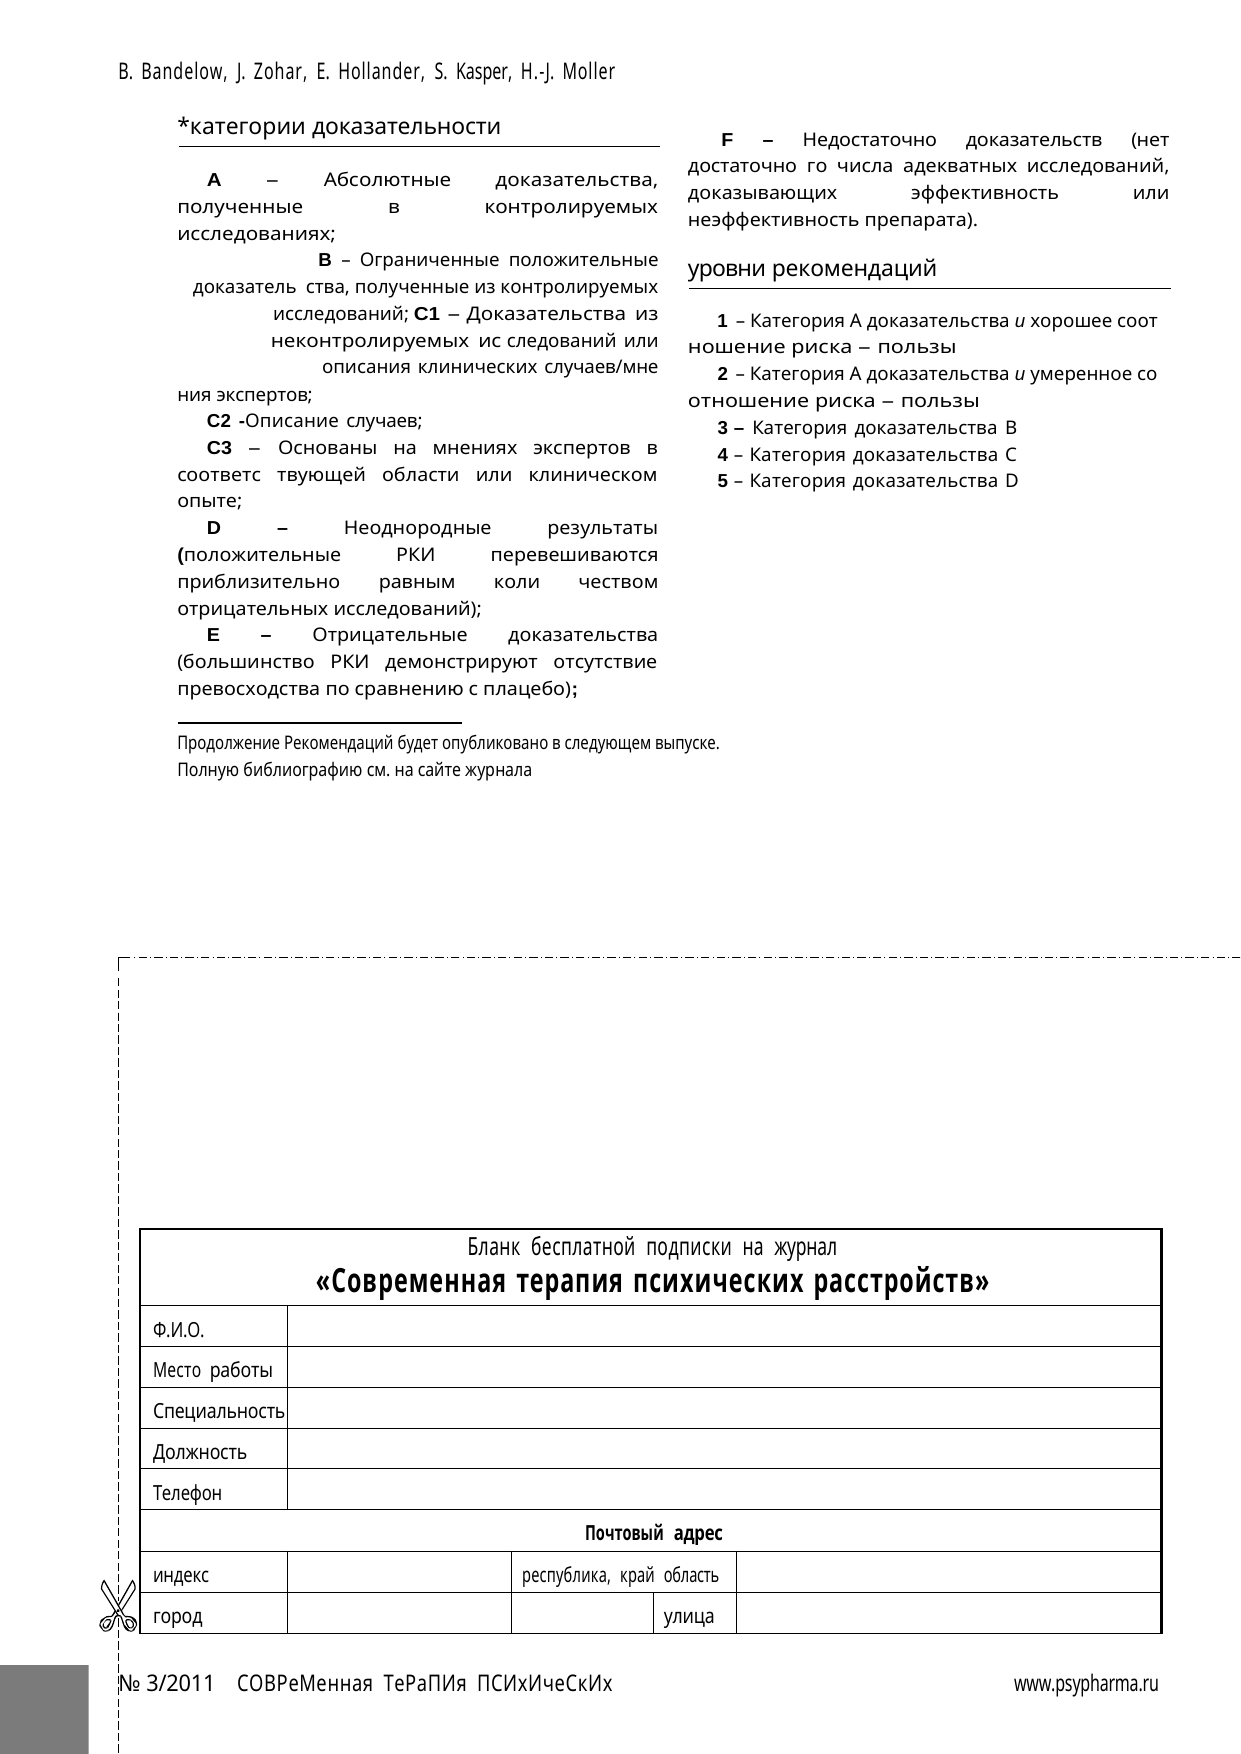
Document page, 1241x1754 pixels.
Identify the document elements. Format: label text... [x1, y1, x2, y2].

list – Категория доказательства D [717, 468, 1182, 493]
table_cell [288, 1552, 511, 1592]
text F – Недостаточно доказательств (нет достаточно­ го числа адекватных исследований, доказывающих эффективность или неэффективность препарата). [688, 126, 1169, 232]
table_cell республика, край область [512, 1552, 736, 1592]
list – Категория доказательства C [717, 441, 1182, 467]
table_cell Место работы [141, 1347, 287, 1387]
table_cell [512, 1593, 653, 1632]
subtitle *категории доказательности [177, 110, 658, 141]
table_cell Почтовый адрес [141, 1510, 1160, 1551]
text А – Абсолютные доказательства, полученные в контролируемых исследованиях; [177, 166, 658, 245]
table_cell [288, 1429, 1160, 1468]
table_cell Телефон [141, 1469, 287, 1509]
table_cell улица [654, 1593, 736, 1632]
table_cell город [141, 1593, 287, 1632]
list – Категория A доказательства и умеренное со­ отношение риска – пользы [688, 361, 1169, 413]
list – Категория доказательства B [717, 414, 1182, 440]
text D – Неоднородные результаты (положительные РКИ перевешиваются приблизительно равным коли­ чеством отрицательных исследований); [177, 514, 658, 620]
table_header Бланк бесплатной подписки на журнал «Современная терапия психических расстройств» [141, 1230, 1160, 1305]
table_cell [288, 1593, 511, 1632]
text C3 – Основаны на мнениях экспертов в соответс­ твующей области или клиническом опыте; [177, 434, 658, 513]
text В – Ограниченные положительные доказатель­ ства, полученные из контролируемых исследований; C1 – Доказательства из неконтролируемых ис­ следований или описания клинических случаев/мне­ [177, 247, 658, 379]
table_cell [288, 1306, 1160, 1346]
table_cell индекс [141, 1552, 287, 1592]
table_cell [737, 1552, 1160, 1592]
text E – Отрицательные доказательства (большинство РКИ демонстрируют отсутствие превосходства по сравнению с плацебо); [177, 622, 658, 701]
table_cell [737, 1593, 1160, 1632]
text Продолжение Рекомендаций будет опубликовано в следующем выпуске. Полную библиографию см. на сайте журнала [177, 729, 742, 782]
table_cell [288, 1469, 1160, 1509]
table_cell Ф.И.О. [141, 1306, 287, 1346]
subtitle уровни рекомендаций [688, 252, 1182, 283]
text C2 -Описание случаев; [207, 407, 658, 433]
table_cell [288, 1388, 1160, 1427]
table_cell Специальность [141, 1388, 287, 1427]
list – Категория A доказательства и хорошее соот­ ношение риска – пользы [688, 307, 1169, 359]
text ния экспертов; [177, 381, 658, 406]
table_cell [288, 1347, 1160, 1387]
table_cell Должность [141, 1429, 287, 1468]
